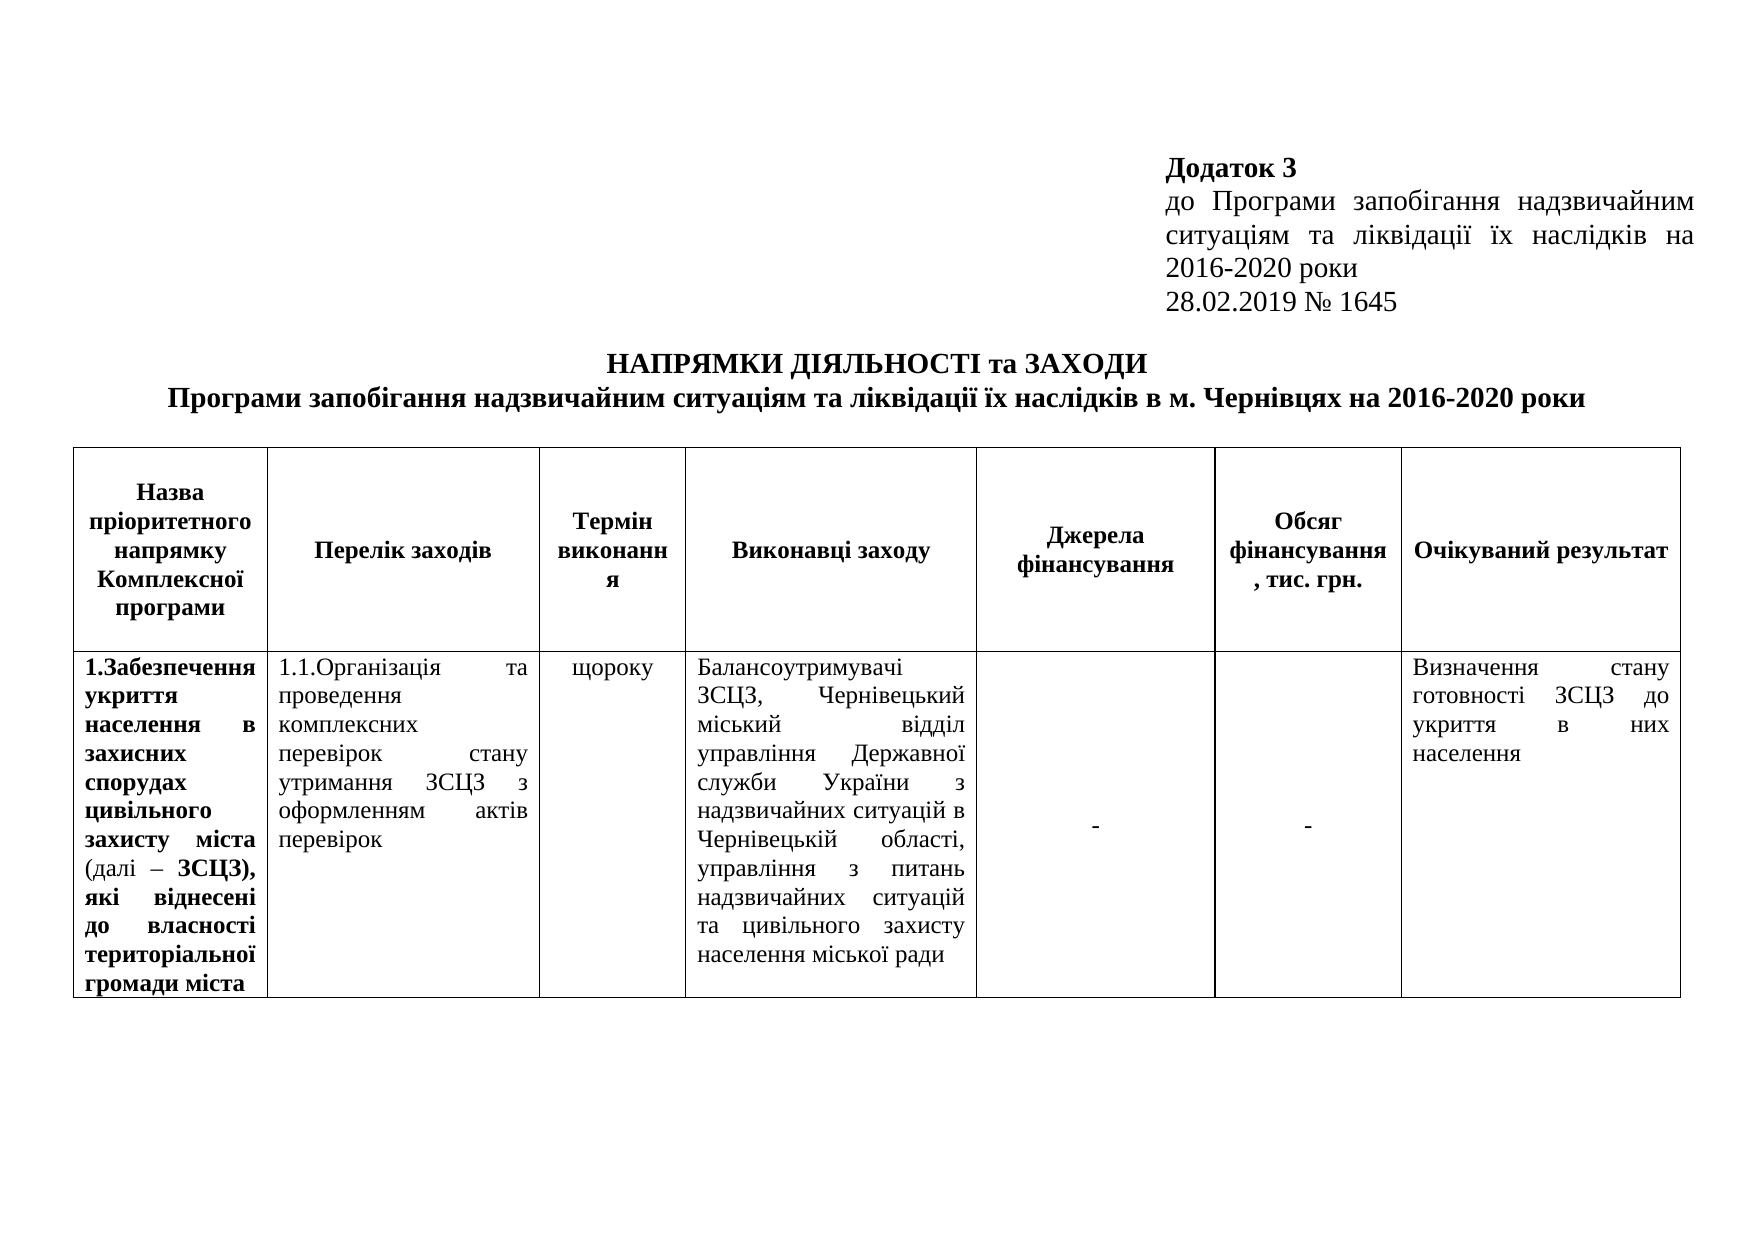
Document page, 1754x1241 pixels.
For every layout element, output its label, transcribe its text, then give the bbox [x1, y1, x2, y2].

table_cell 1.1.Організація та проведення комплексних перевірок стану утримання ЗСЦЗ з оформленням актів перевірок [268, 652, 539, 997]
text НАПРЯМКИ ДІЯЛЬНОСТІ та ЗАХОДИ [59, 346, 1695, 380]
table_cell - [1216, 652, 1401, 997]
table_header Обсяг фінансування, тис. грн. [1216, 448, 1401, 651]
table_cell - [977, 652, 1214, 997]
table_header Джерела фінансування [977, 448, 1214, 651]
table_header Перелік заходів [268, 448, 539, 651]
table_cell 1.Забезпечення укриття населення в захисних спорудах цивільного захисту міста (далі – ЗСЦЗ), які віднесені до власності територіальної громади міста [74, 652, 267, 997]
text Додаток 3 [1165, 150, 1695, 183]
table_header Термін виконання [540, 448, 685, 651]
table_cell Визначення стану готовності ЗСЦЗ до укриття в них населення [1402, 652, 1680, 997]
table_header Назва пріоритетного напрямку Комплексної програми [74, 448, 267, 651]
table_header Виконавці заходу [686, 448, 976, 651]
table_header Очікуваний результат [1402, 448, 1680, 651]
text 28.02.2019 № 1645 [1165, 284, 1695, 317]
table_cell щороку [540, 652, 685, 997]
table_cell Балансоутримувачі ЗСЦЗ, Чернівецький міський відділ управління Державної служби України з надзвичайних ситуацій в Чернівецькій області, управління з питань надзвичайних ситуацій та цивільного захисту населення міської ради [686, 652, 976, 997]
text Програми запобігання надзвичайним ситуаціям та ліквідації їх наслідків в м. Чернівцях на 2016-2020 роки [59, 380, 1695, 413]
text до Програми запобігання надзвичайним ситуаціям та ліквідації їх наслідків на 2016-2020 роки [1165, 183, 1695, 284]
